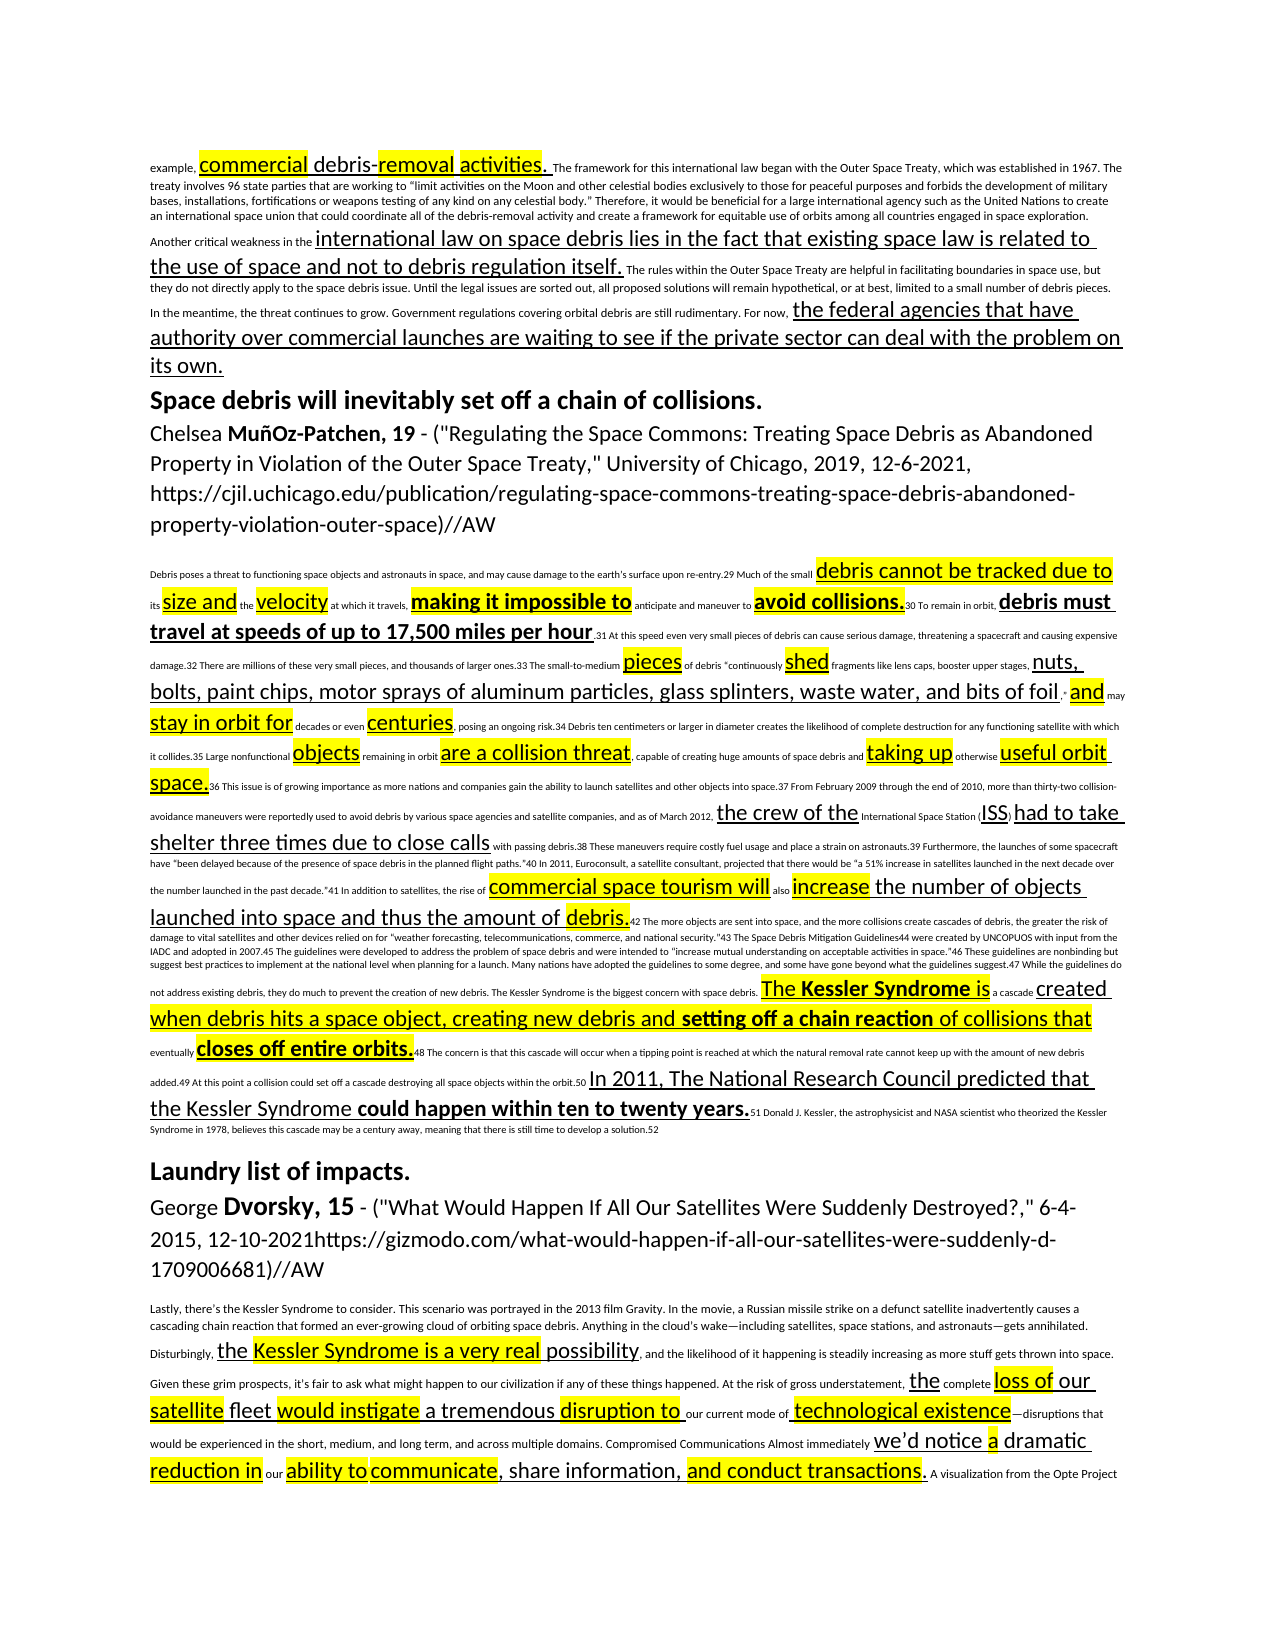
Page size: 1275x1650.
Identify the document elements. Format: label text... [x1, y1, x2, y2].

subtitle Laundry list of impacts. [150, 1154, 1125, 1187]
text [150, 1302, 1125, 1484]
text Chelsea MuñOz-Patchen, 19 - ("Regulating the Space Commons: Treating Space Debris as Abandoned Property in Violation of the Outer Space Treaty," University of Chicago, 2019, 12-6-2021, https://cjil.uchicago.edu/publication/regulating-space-commons-treating-space-debris-abandoned-property-violation-outer-space)//AW [150, 419, 1125, 538]
text Debris poses a threat to functioning space objects and astronauts in space, and may cause damage to the earth’s surface upon re-entry.29 Much of the small debris cannot be tracked due to its size and the velocity at which it travels, making it impossible to anticipate and maneuver to avoid collisions.30 To remain in orbit, debris must travel at speeds of up to 17,500 miles per hour.31 At this speed even very small pieces of debris can cause serious damage, threatening a spacecraft and causing expensive damage.32 There are millions of these very small pieces, and thousands of larger ones.33 The small-to-medium pieces of debris “continuously shed fragments like lens caps, booster upper stages, nuts, bolts, paint chips, motor sprays of aluminum particles, glass splinters, waste water, and bits of foil,” and may stay in orbit for decades or even centuries, posing an ongoing risk.34 Debris ten centimeters or larger in diameter creates the likelihood of complete destruction for any functioning satellite with which it collides.35 Large nonfunctional objects remaining in orbit are a collision threat, capable of creating huge amounts of space debris and taking up otherwise useful orbit space.36 This issue is of growing importance as more nations and companies gain the ability to launch satellites and other objects into space.37 From February 2009 through the end of 2010, more than thirty-two collision-avoidance maneuvers were reportedly used to avoid debris by various space agencies and satellite companies, and as of March 2012, the crew of the International Space Station (ISS) had to take shelter three times due to close calls with passing debris.38 These maneuvers require costly fuel usage and place a strain on astronauts.39 Furthermore, the launches of some spacecraft have “been delayed because of the presence of space debris in the planned flight paths.”40 In 2011, Euroconsult, a satellite consultant, projected that there would be “a 51% increase in satellites launched in the next decade over the number launched in the past decade.”41 In addition to satellites, the rise of commercial space tourism will also increase the number of objects launched into space and thus the amount of debris.42 The more objects are sent into space, and the more collisions create cascades of debris, the greater the risk of damage to vital satellites and other devices relied on for “weather forecasting, telecommunications, commerce, and national security.”43 The Space Debris Mitigation Guidelines44 were created by UNCOPUOS with input from the IADC and adopted in 2007.45 The guidelines were developed to address the problem of space debris and were intended to “increase mutual understanding on acceptable activities in space.”46 These guidelines are nonbinding but suggest best practices to implement at the national level when planning for a launch. Many nations have adopted the guidelines to some degree, and some have gone beyond what the guidelines suggest.47 While the guidelines do not address existing debris, they do much to prevent the creation of new debris. The Kessler Syndrome is the biggest concern with space debris. The Kessler Syndrome is a cascade created when debris hits a space object, creating new debris and setting off a chain reaction of collisions that eventually closes off entire orbits.48 The concern is that this cascade will occur when a tipping point is reached at which the natural removal rate cannot keep up with the amount of new debris added.49 At this point a collision could set off a cascade destroying all space objects within the orbit.50 In 2011, The National Research Council predicted that the Kessler Syndrome could happen within ten to twenty years.51 Donald J. Kessler, the astrophysicist and NASA scientist who theorized the Kessler Syndrome in 1978, believes this cascade may be a century away, meaning that there is still time to develop a solution.52 [150, 557, 1125, 1136]
subtitle Space debris will inevitably set off a chain of collisions. [150, 383, 1125, 417]
text George Dvorsky, 15 - ("What Would Happen If All Our Satellites Were Suddenly Destroyed?," 6-4-2015, 12-10-2021https://gizmodo.com/what-would-happen-if-all-our-satellites-were-suddenly-d-1709006681)//AW [150, 1189, 1125, 1283]
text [150, 150, 1125, 379]
